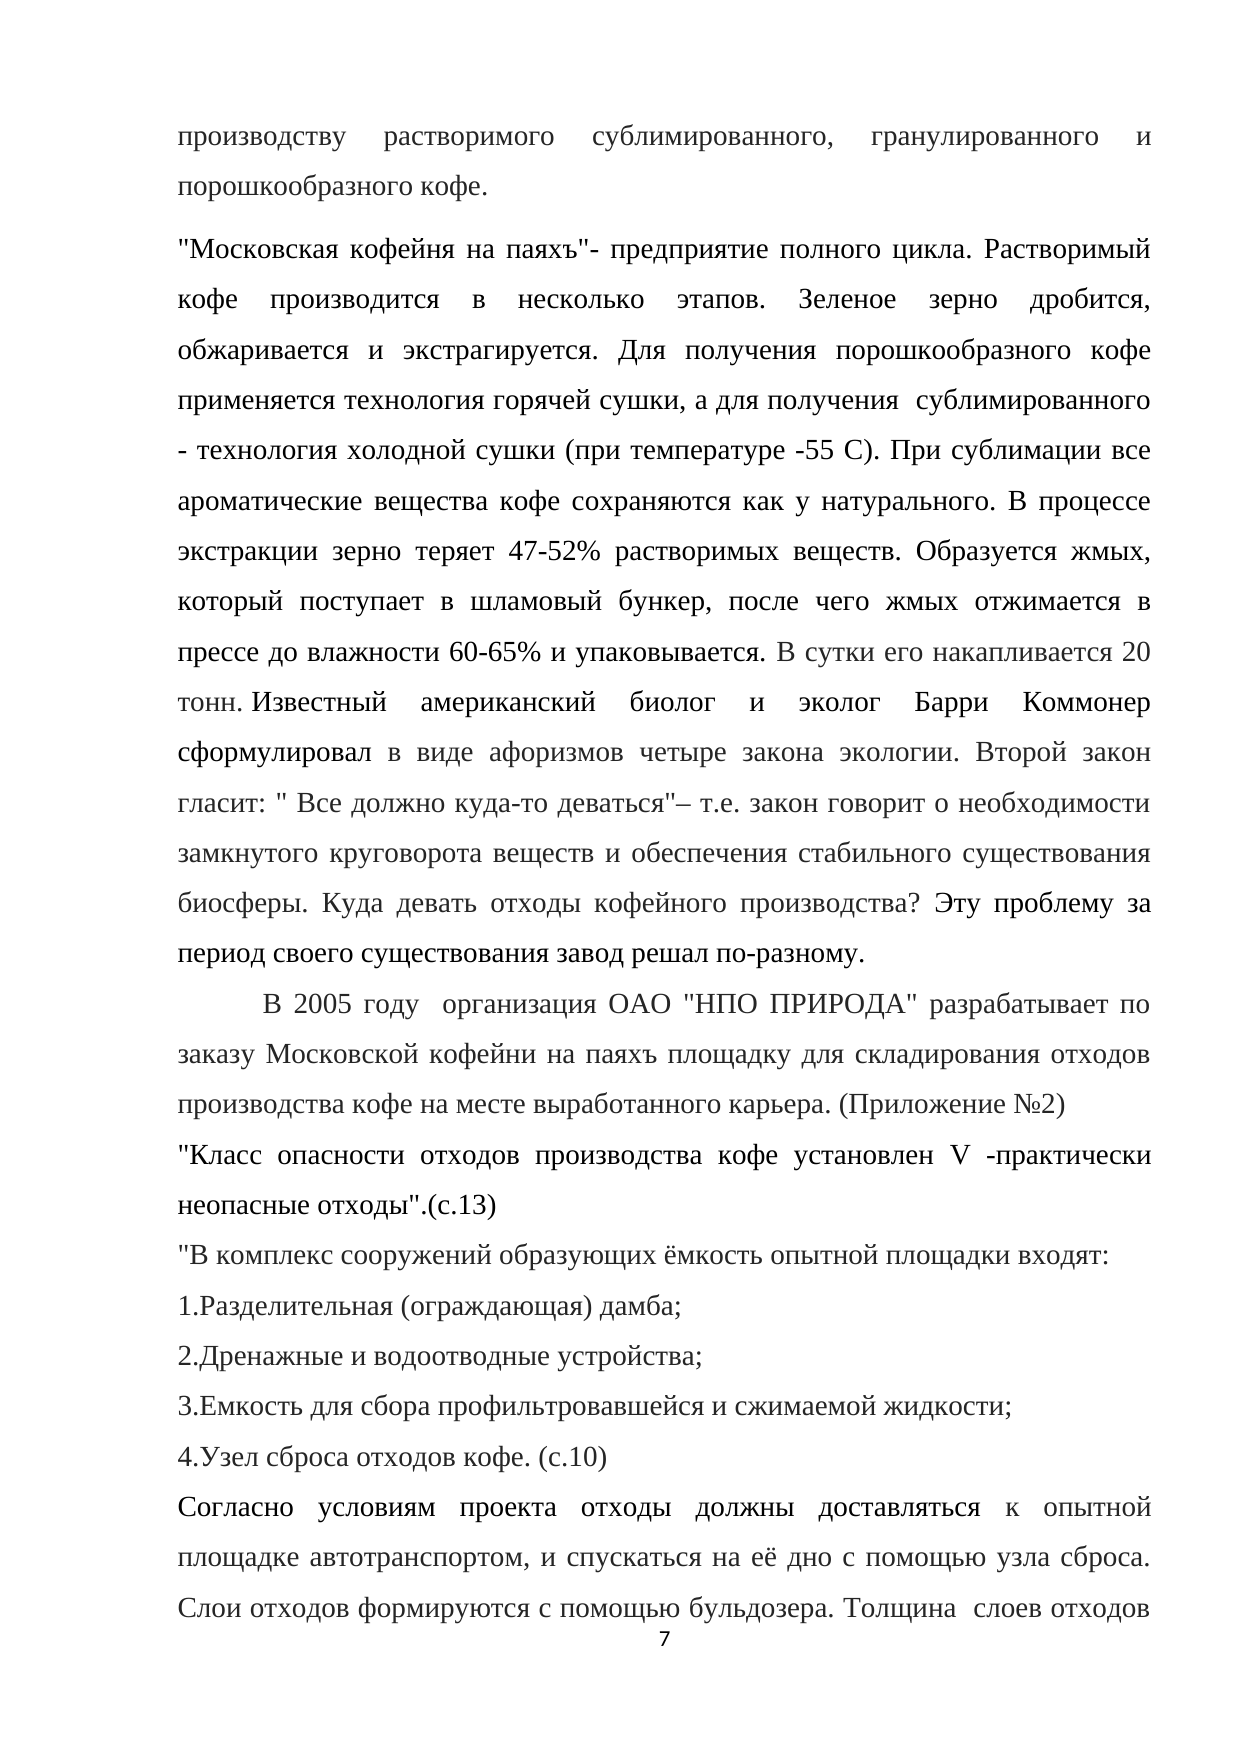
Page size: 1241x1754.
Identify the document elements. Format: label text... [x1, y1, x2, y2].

text 2.Дренажные и водоотводные устройства; [177, 1338, 1152, 1372]
text В 2005 году организация ОАО "НПО ПРИРОДА" разрабатывает по заказу Московской кофейни на паяхъ площадку для складирования отходов производства кофе на месте выработанного карьера. (Приложение №2) [177, 986, 1152, 1120]
text "В комплекс сооружений образующих ёмкость опытной площадки входят: [177, 1237, 1152, 1271]
text 3.Емкость для сбора профильтровавшейся и сжимаемой жидкости; [177, 1388, 1152, 1422]
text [177, 152, 1152, 202]
text "Московская кофейня на паяхъ"- предприятие полного цикла. Растворимый кофе производится в несколько этапов. Зеленое зерно дробится, обжаривается и экстрагируется. Для получения порошкообразного кофе применяется технология горячей сушки, а для получения сублимированного - технология холодной сушки (при температуре -55 С). При сублимации все ароматические вещества кофе сохраняются как у натурального. В процессе экстракции зерно теряет 47-52% растворимых веществ. Образуется жмых, который поступает в шламовый бункер, после чего жмых отжимается в прессе до влажности 60-65% и упаковывается. В сутки его накапливается 20 тонн. Известный американский биолог и эколог Барри Коммонер сформулировал в виде афоризмов четыре закона экологии. Второй закон гласит: " Все должно куда-то деваться"– т.е. закон говорит о необходимости замкнутого круговорота веществ и обеспечения стабильного существования биосферы. Куда девать отходы кофейного производства? Эту проблему за период своего существования завод решал по-разному. [177, 231, 1152, 969]
text 1.Разделительная (ограждающая) дамба; [177, 1288, 1152, 1321]
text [177, 1489, 1152, 1623]
text 4.Узел сброса отходов кофе. (с.10) [177, 1439, 1152, 1472]
text "Класс опасности отходов производства кофе установлен V -практически неопасные отходы".(с.13) [177, 1137, 1152, 1221]
